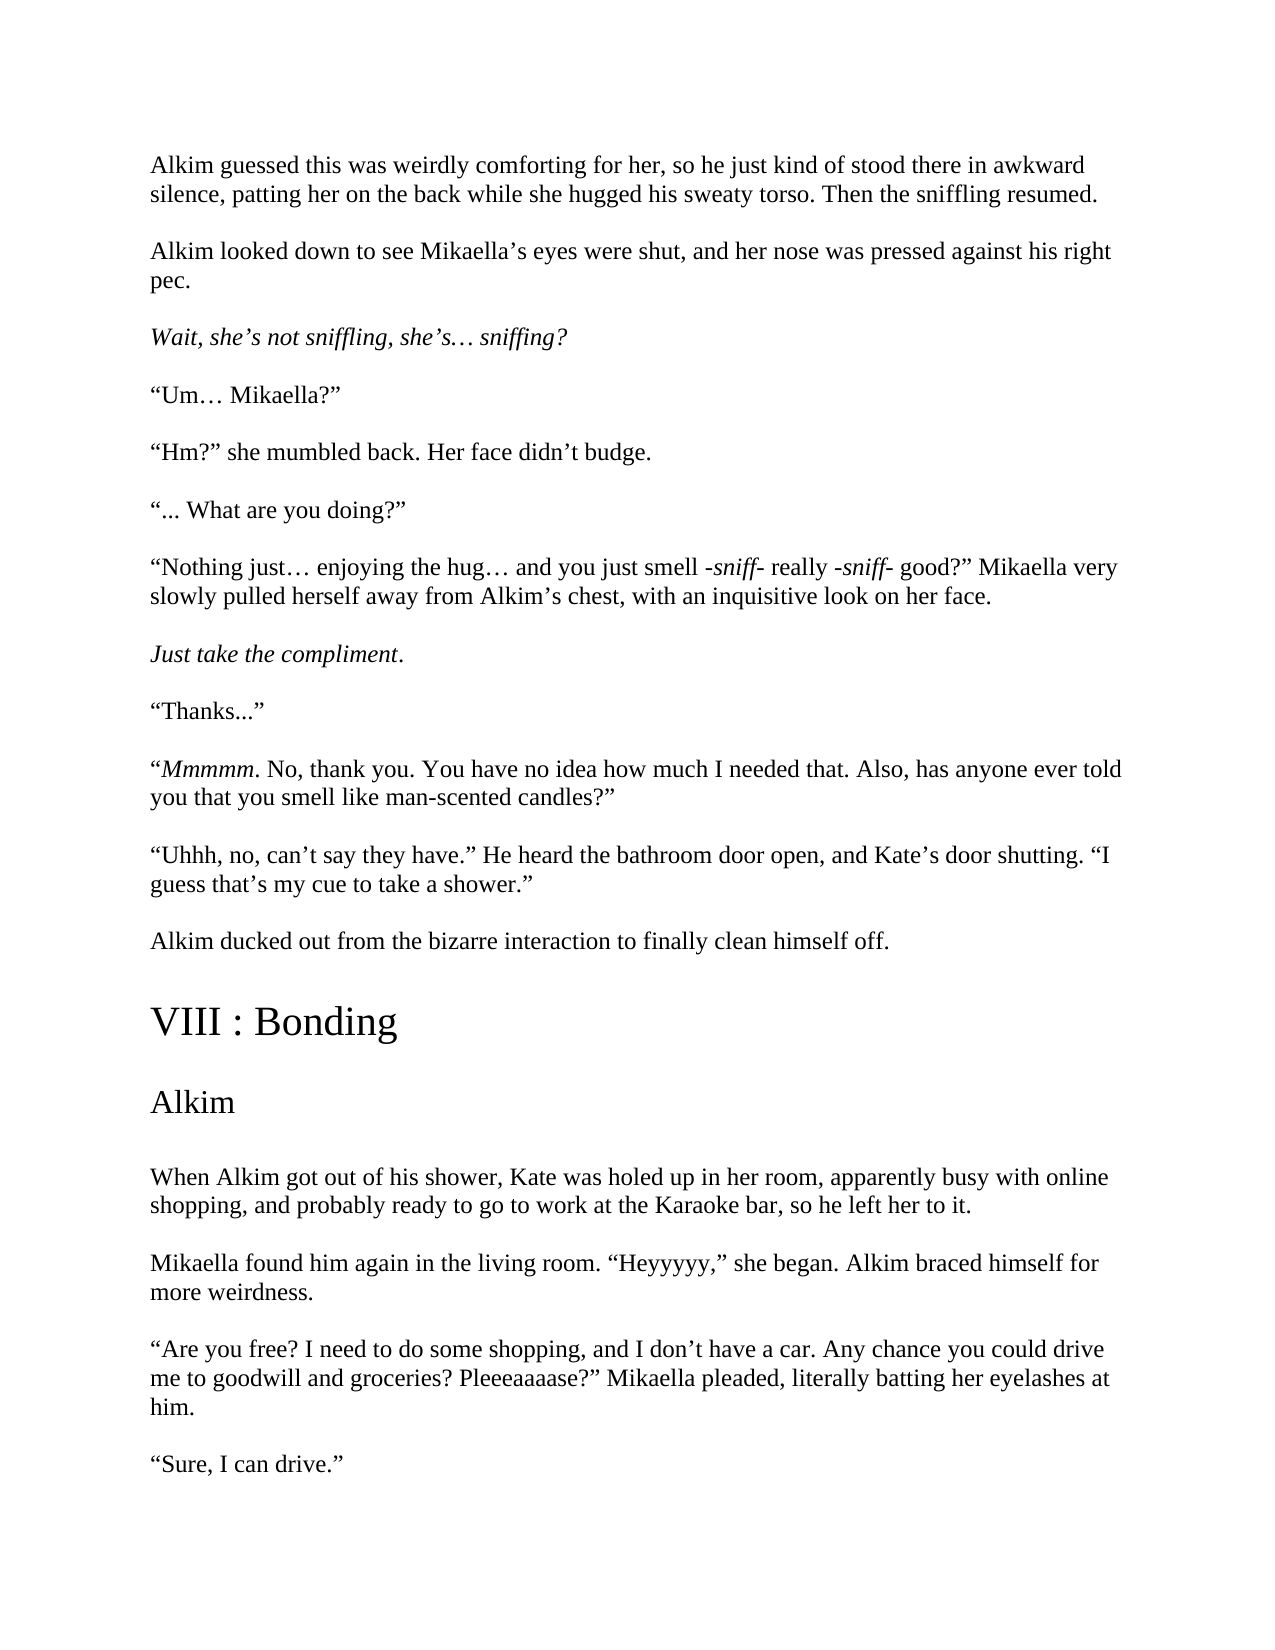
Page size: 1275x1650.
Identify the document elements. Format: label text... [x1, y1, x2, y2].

text “Are you free? I need to do some shopping, and I don’t have a car. Any chance you could drive me to goodwill and groceries? Pleeeaaaase?” Mikaella pleaded, literally batting her eyelashes at him. [150, 1334, 1125, 1420]
subtitle Alkim [150, 1082, 1125, 1120]
text Alkim looked down to see Mikaella’s eyes were shut, and her nose was pressed against his right pec. [150, 236, 1125, 294]
text Alkim ducked out from the bizarre interaction to finally clean himself off. [150, 926, 1125, 955]
text Alkim guessed this was weirdly comforting for her, so he just kind of stood there in awkward silence, patting her on the back while she hugged his sweaty torso. Then the sniffling resumed. [150, 150, 1125, 207]
subtitle VIII : Bonding [150, 997, 1125, 1044]
text “Thanks...” [150, 696, 1125, 725]
text Mikaella found him again in the living room. “Heyyyyy,” she began. Alkim braced himself for more weirdness. [150, 1248, 1125, 1305]
text “Mmmmm. No, thank you. You have no idea how much I needed that. Also, has anyone ever told you that you smell like man-scented candles?” [150, 754, 1125, 811]
text “Hm?” she mumbled back. Her face didn’t budge. [150, 437, 1125, 466]
text “Sure, I can drive.” [150, 1449, 1125, 1478]
text “... What are you doing?” [150, 495, 1125, 524]
text “Uhhh, no, can’t say they have.” He heard the bathroom door open, and Kate’s door shutting. “I guess that’s my cue to take a shower.” [150, 840, 1125, 897]
text “Um… Mikaella?” [150, 380, 1125, 409]
text “Nothing just… enjoying the hug… and you just smell -sniff- really -sniff- good?” Mikaella very slowly pulled herself away from Alkim’s chest, with an inquisitive look on her face. [150, 552, 1125, 610]
text Just take the compliment. [150, 639, 1125, 667]
text When Alkim got out of his shower, Kate was holed up in her room, apparently busy with online shopping, and probably ready to go to work at the Karaoke bar, so he left her to it. [150, 1162, 1125, 1219]
text Wait, she’s not sniffling, she’s… sniffing? [150, 322, 1125, 351]
